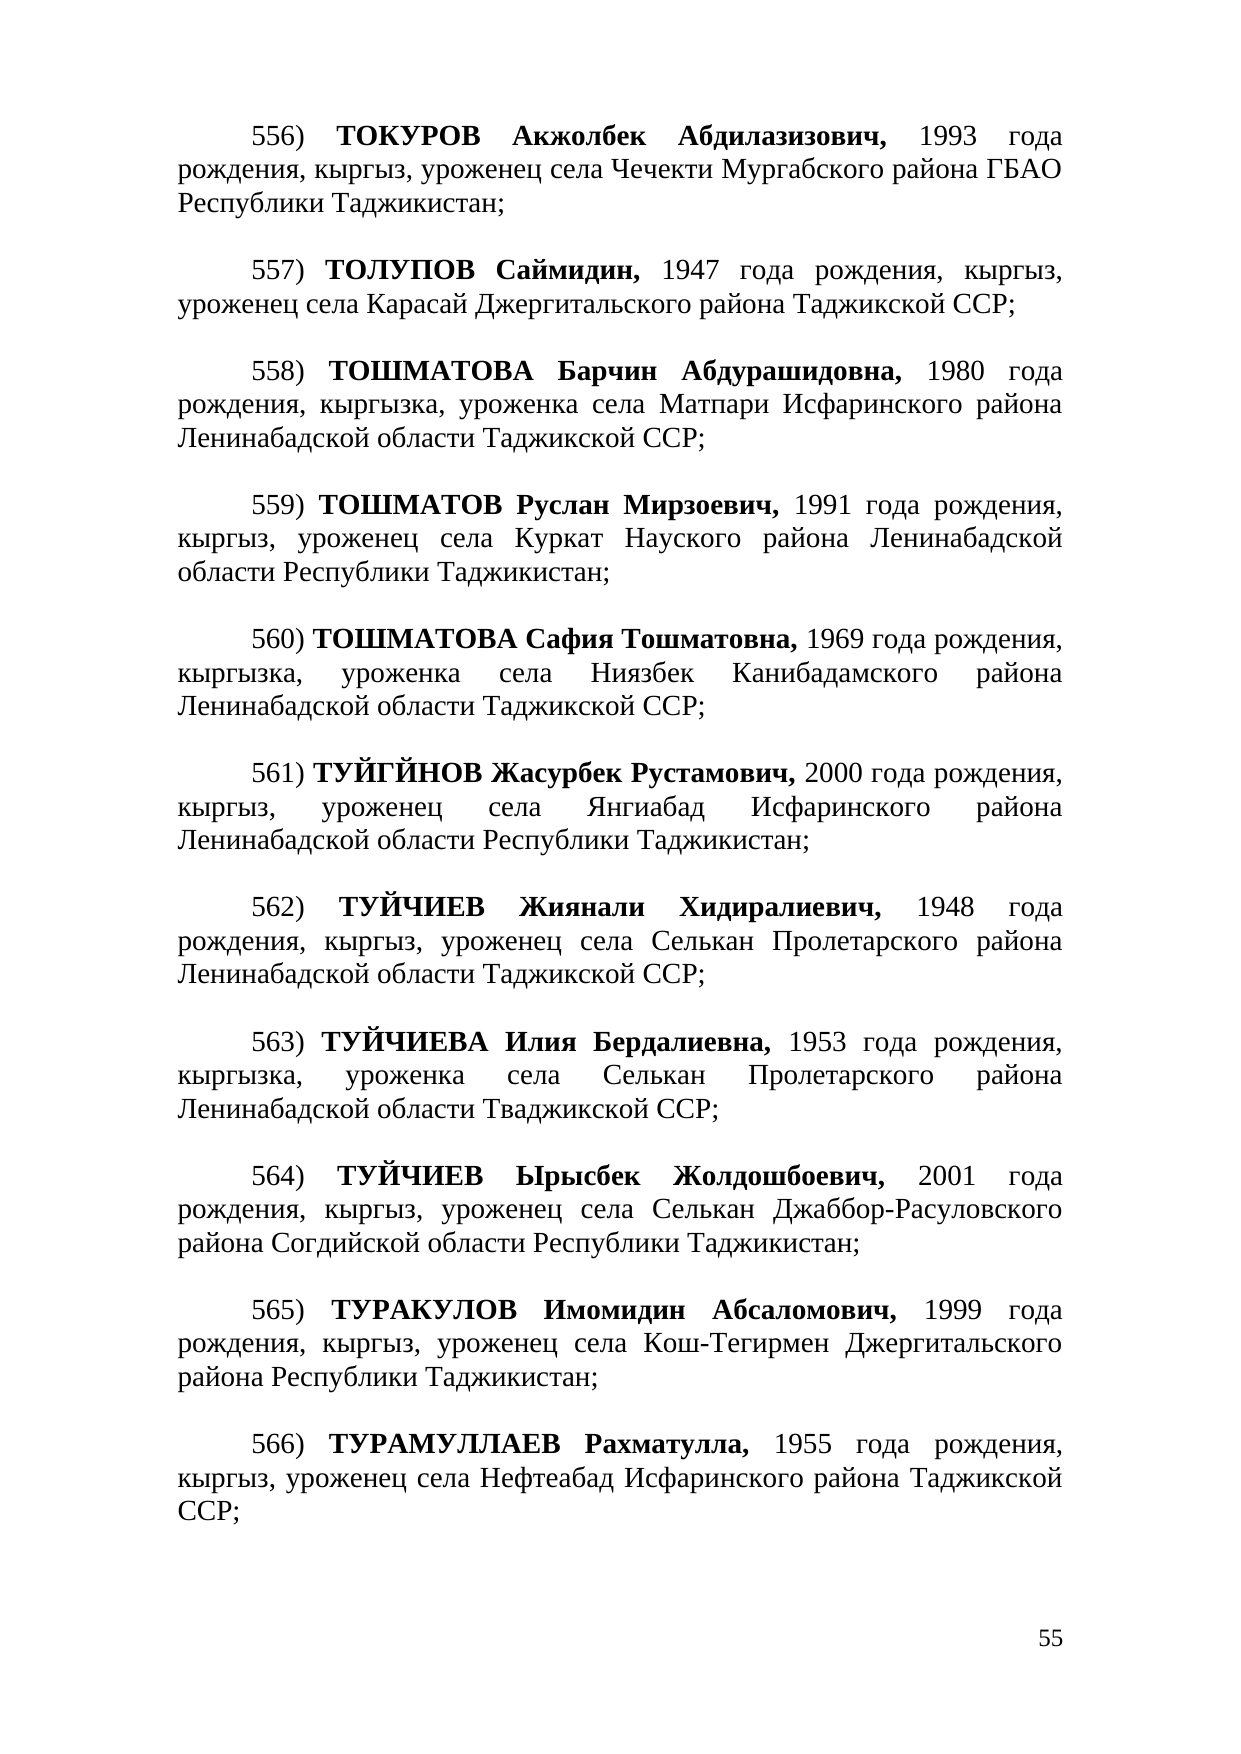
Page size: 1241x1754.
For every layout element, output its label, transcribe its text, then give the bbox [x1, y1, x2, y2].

text 556) ТОКУРОВ Акжолбек Абдилазизович, 1993 года рождения, кыргыз, уроженец села Чечекти Мургабского района ГБАО Республики Таджикистан; [177, 118, 1063, 219]
text 558) ТОШМАТОВА Барчин Абдурашидовна, 1980 года рождения, кыргызка, уроженка села Матпари Исфаринского района Ленинабадской области Таджикской ССР; [177, 353, 1063, 453]
text 562) ТУЙЧИЕВ Жиянали Хидиралиевич, 1948 года рождения, кыргыз, уроженец села Селькан Пролетарского района Ленинабадской области Таджикской ССР; [177, 889, 1063, 990]
text 565) ТУРАКУЛОВ Имомидин Абсаломович, 1999 года рождения, кыргыз, уроженец села Кош-Тегирмен Джергитальского района Республики Таджикистан; [177, 1292, 1063, 1393]
text 561) ТУЙГЙНОВ Жасурбек Рустамович, 2000 года рождения, кыргыз, уроженец села Янгиабад Исфаринского района Ленинабадской области Республики Таджикистан; [177, 755, 1063, 856]
text 559) ТОШМАТОВ Руслан Мирзоевич, 1991 года рождения, кыргыз, уроженец села Куркат Науского района Ленинабадской области Республики Таджикистан; [177, 487, 1063, 588]
text 563) ТУЙЧИЕВА Илия Бердалиевна, 1953 года рождения, кыргызка, уроженка села Селькан Пролетарского района Ленинабадской области Тваджикской ССР; [177, 1024, 1063, 1124]
text 557) ТОЛУПОВ Саймидин, 1947 года рождения, кыргыз, уроженец села Карасай Джергитальского района Таджикской ССР; [177, 252, 1063, 319]
text 566) ТУРАМУЛЛАЕВ Рахматулла, 1955 года рождения, кыргыз, уроженец села Нефтеабад Исфаринского района Таджикской ССР; [177, 1426, 1063, 1527]
text 564) ТУЙЧИЕВ Ырысбек Жолдошбоевич, 2001 года рождения, кыргыз, уроженец села Селькан Джаббор-Расуловского района Согдийской области Республики Таджикистан; [177, 1158, 1063, 1258]
text 560) ТОШМАТОВА Сафия Тошматовна, 1969 года рождения, кыргызка, уроженка села Ниязбек Канибадамского района Ленинабадской области Таджикской ССР; [177, 621, 1063, 722]
